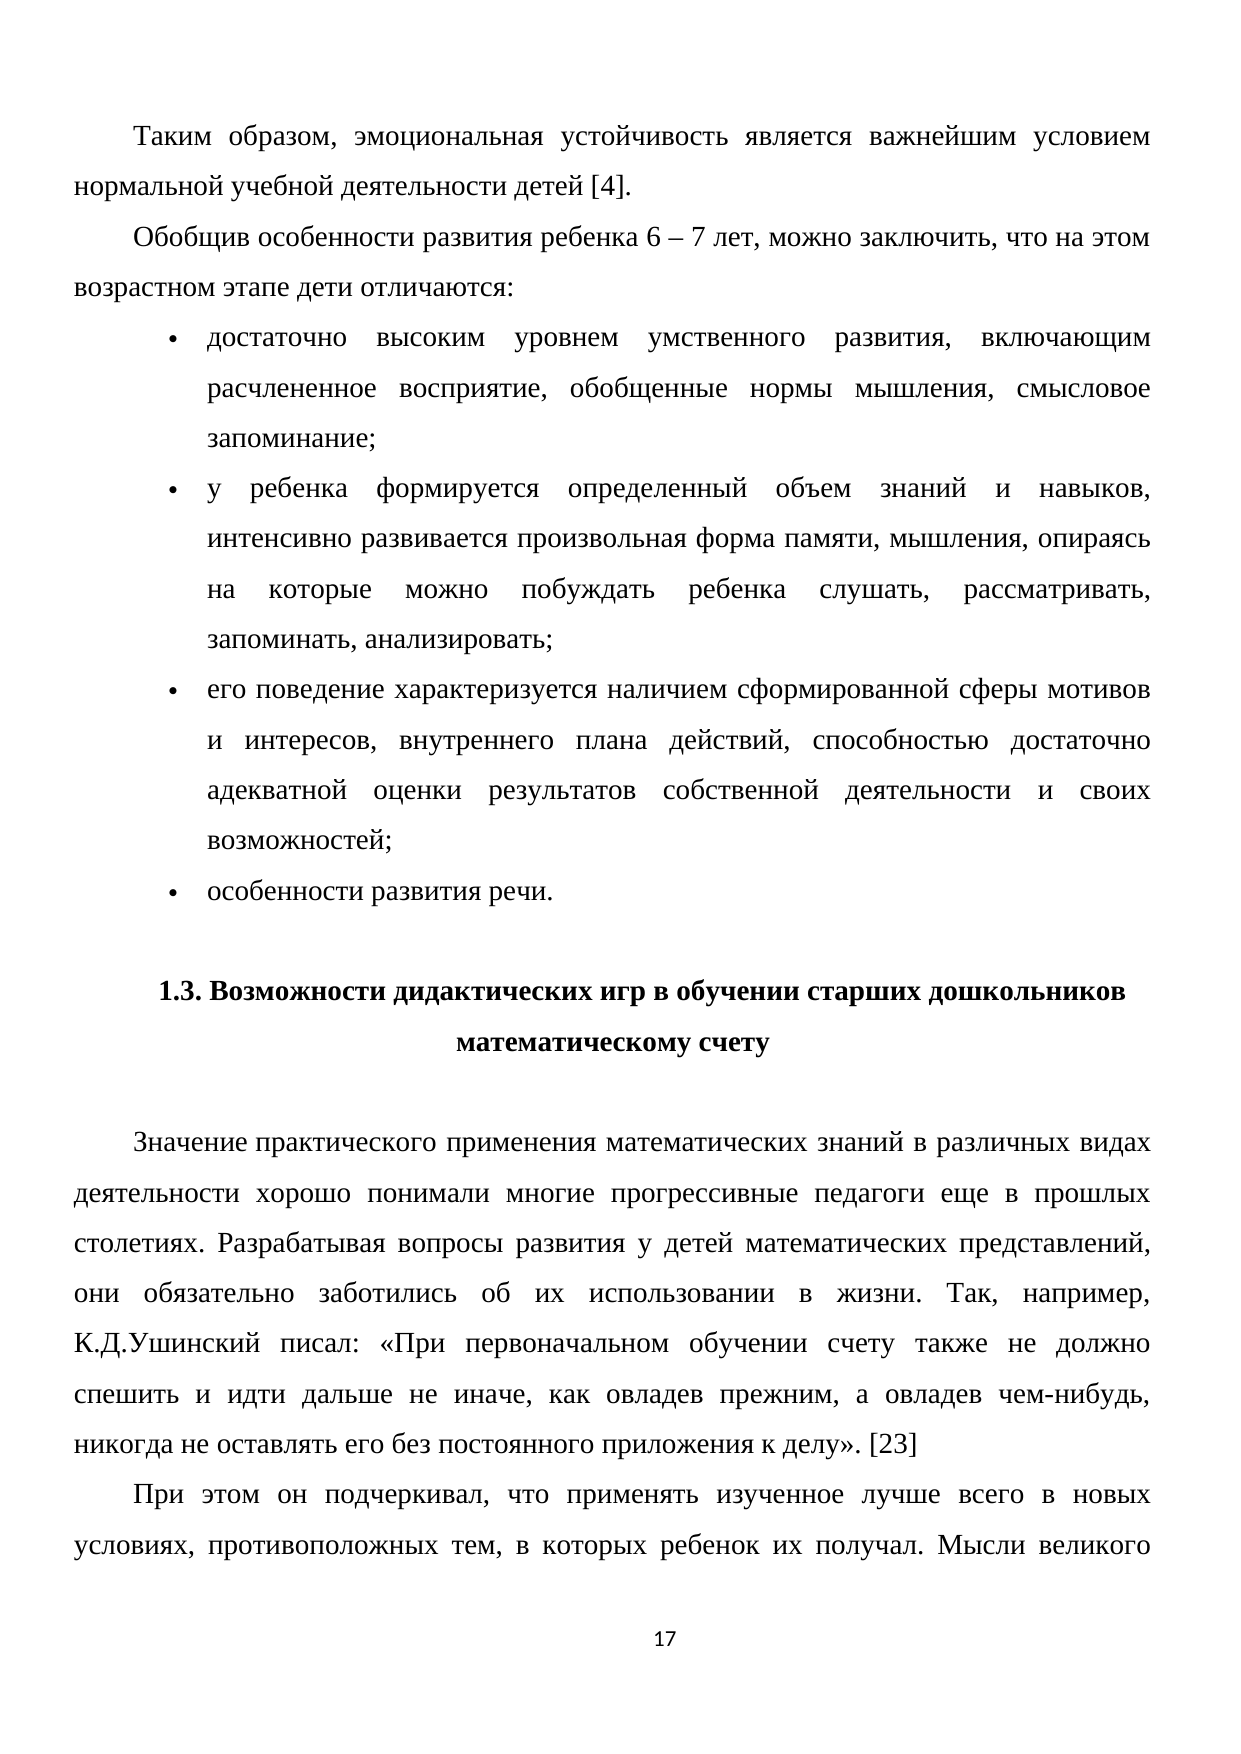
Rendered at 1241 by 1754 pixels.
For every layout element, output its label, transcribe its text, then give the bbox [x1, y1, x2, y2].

text 1.3. Возможности дидактических игр в обучении старших дошкольников математическому счету [74, 973, 1152, 1057]
list особенности развития речи. [169, 873, 1152, 906]
text Таким образом, эмоциональная устойчивость является важнейшим условием нормальной учебной деятельности детей [4]. [74, 118, 1152, 202]
text Значение практического применения математических знаний в различных видах деятельности хорошо понимали многие прогрессивные педагоги еще в прошлых столетиях. Разрабатывая вопросы развития у детей математических представлений, они обязательно заботились об их использовании в жизни. Так, например, К.Д.Ушинский писал: «При первоначальном обучении счету также не должно спешить и идти дальше не иначе, как овладев прежним, а овладев чем-нибудь, никогда не оставлять его без постоянного приложения к делу». [23] [74, 1124, 1152, 1460]
text Обобщив особенности развития ребенка 6 – 7 лет, можно заключить, что на этом возрастном этапе дети отличаются: [74, 219, 1152, 303]
list его поведение характеризуется наличием сформированной сферы мотивов и интересов, внутреннего плана действий, способностью достаточно адекватной оценки результатов собственной деятельности и своих возможностей; [169, 672, 1152, 856]
list у ребенка формируется определенный объем знаний и навыков, интенсивно развивается произвольная форма памяти, мышления, опираясь на которые можно побуждать ребенка слушать, рассматривать, запоминать, анализировать; [169, 470, 1152, 655]
list достаточно высоким уровнем умственного развития, включающим расчлененное восприятие, обобщенные нормы мышления, смысловое запоминание; [169, 319, 1152, 453]
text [74, 1477, 1152, 1560]
